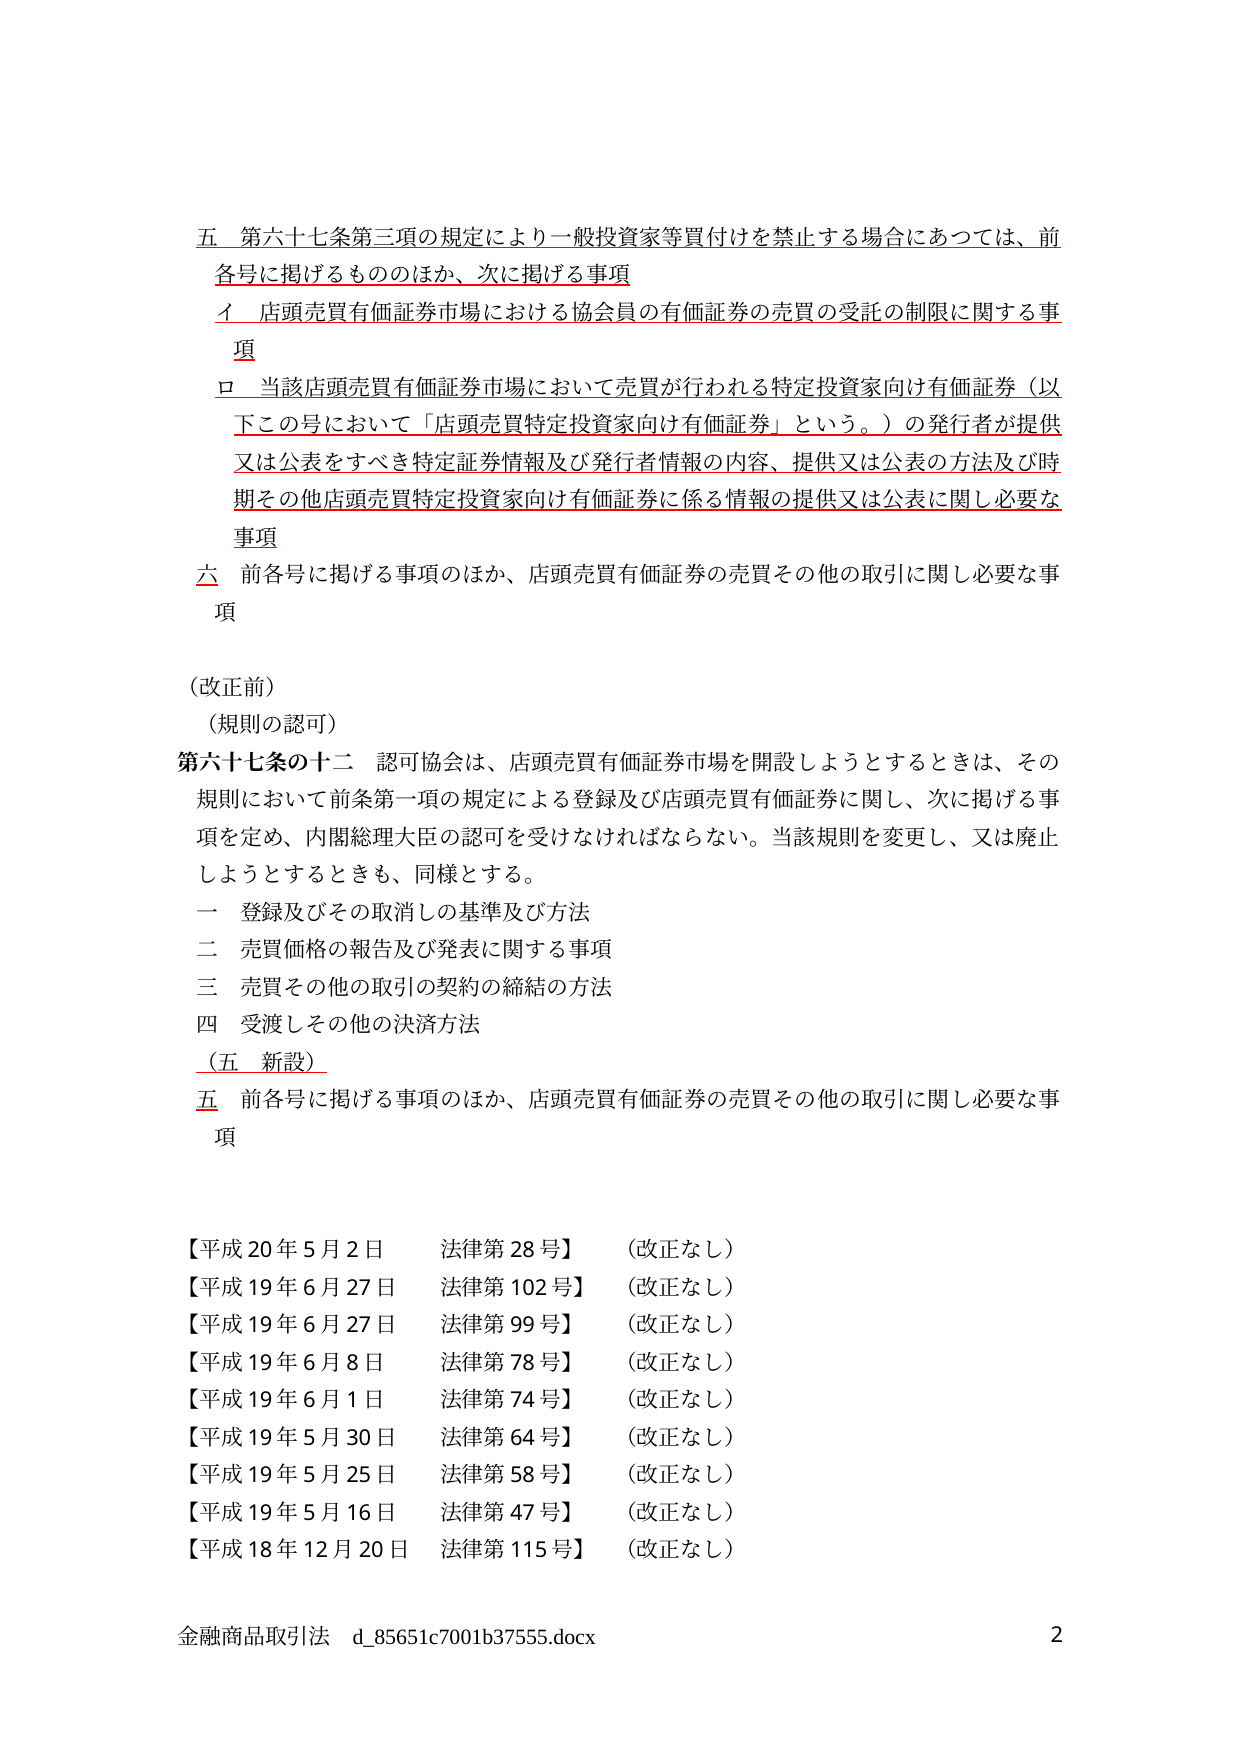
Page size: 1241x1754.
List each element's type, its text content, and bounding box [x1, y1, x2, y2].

text 六 前各号に掲げる事項のほか、店頭売買有価証券の売買その他の取引に関し必要な事項 [196, 554, 1063, 629]
text 二 売買価格の報告及び発表に関する事項 [196, 929, 1063, 967]
text 【平成19年5月16日 法律第47号】 （改正なし） [177, 1492, 1063, 1529]
text 四 受渡しその他の決済方法 [196, 1004, 1063, 1042]
text 【平成18年12月20日 法律第115号】 （改正なし） [177, 1529, 1063, 1567]
text 【平成19年5月30日 法律第64号】 （改正なし） [177, 1417, 1063, 1454]
text 【平成19年6月27日 法律第102号】 （改正なし） [177, 1267, 1063, 1304]
text 五 前各号に掲げる事項のほか、店頭売買有価証券の売買その他の取引に関し必要な事項 [196, 1079, 1063, 1154]
text 三 売買その他の取引の契約の締結の方法 [196, 967, 1063, 1004]
text イ 店頭売買有価証券市場における協会員の有価証券の売買の受託の制限に関する事項 [215, 292, 1063, 367]
text 【平成20年5月2日 法律第28号】 （改正なし） [177, 1229, 1063, 1267]
text ロ 当該店頭売買有価証券市場において売買が行われる特定投資家向け有価証券（以下この号において「店頭売買特定投資家向け有価証券」という。）の発行者が提供又は公表をすべき特定証券情報及び発行者情報の内容、提供又は公表の方法及び時期その他店頭売買特定投資家向け有価証券に係る情報の提供又は公表に関し必要な事項 [215, 367, 1063, 554]
text 第六十七条の十二 認可協会は、店頭売買有価証券市場を開設しようとするときは、その規則において前条第一項の規定による登録及び店頭売買有価証券に関し、次に掲げる事項を定め、内閣総理大臣の認可を受けなければならない。当該規則を変更し、又は廃止しようとするときも、同様とする。 [177, 742, 1063, 892]
text 【平成19年6月1日 法律第74号】 （改正なし） [177, 1379, 1063, 1417]
text 【平成19年5月25日 法律第58号】 （改正なし） [177, 1454, 1063, 1492]
text 一 登録及びその取消しの基準及び方法 [196, 892, 1063, 929]
text （改正前） [177, 667, 1063, 704]
text 【平成19年6月8日 法律第78号】 （改正なし） [177, 1342, 1063, 1379]
text 【平成19年6月27日 法律第99号】 （改正なし） [177, 1304, 1063, 1342]
text （規則の認可） [196, 704, 1063, 742]
text （五 新設） [196, 1042, 1063, 1079]
text 五 第六十七条第三項の規定により一般投資家等買付けを禁止する場合にあつては、前各号に掲げるもののほか、次に掲げる事項 [196, 217, 1063, 292]
